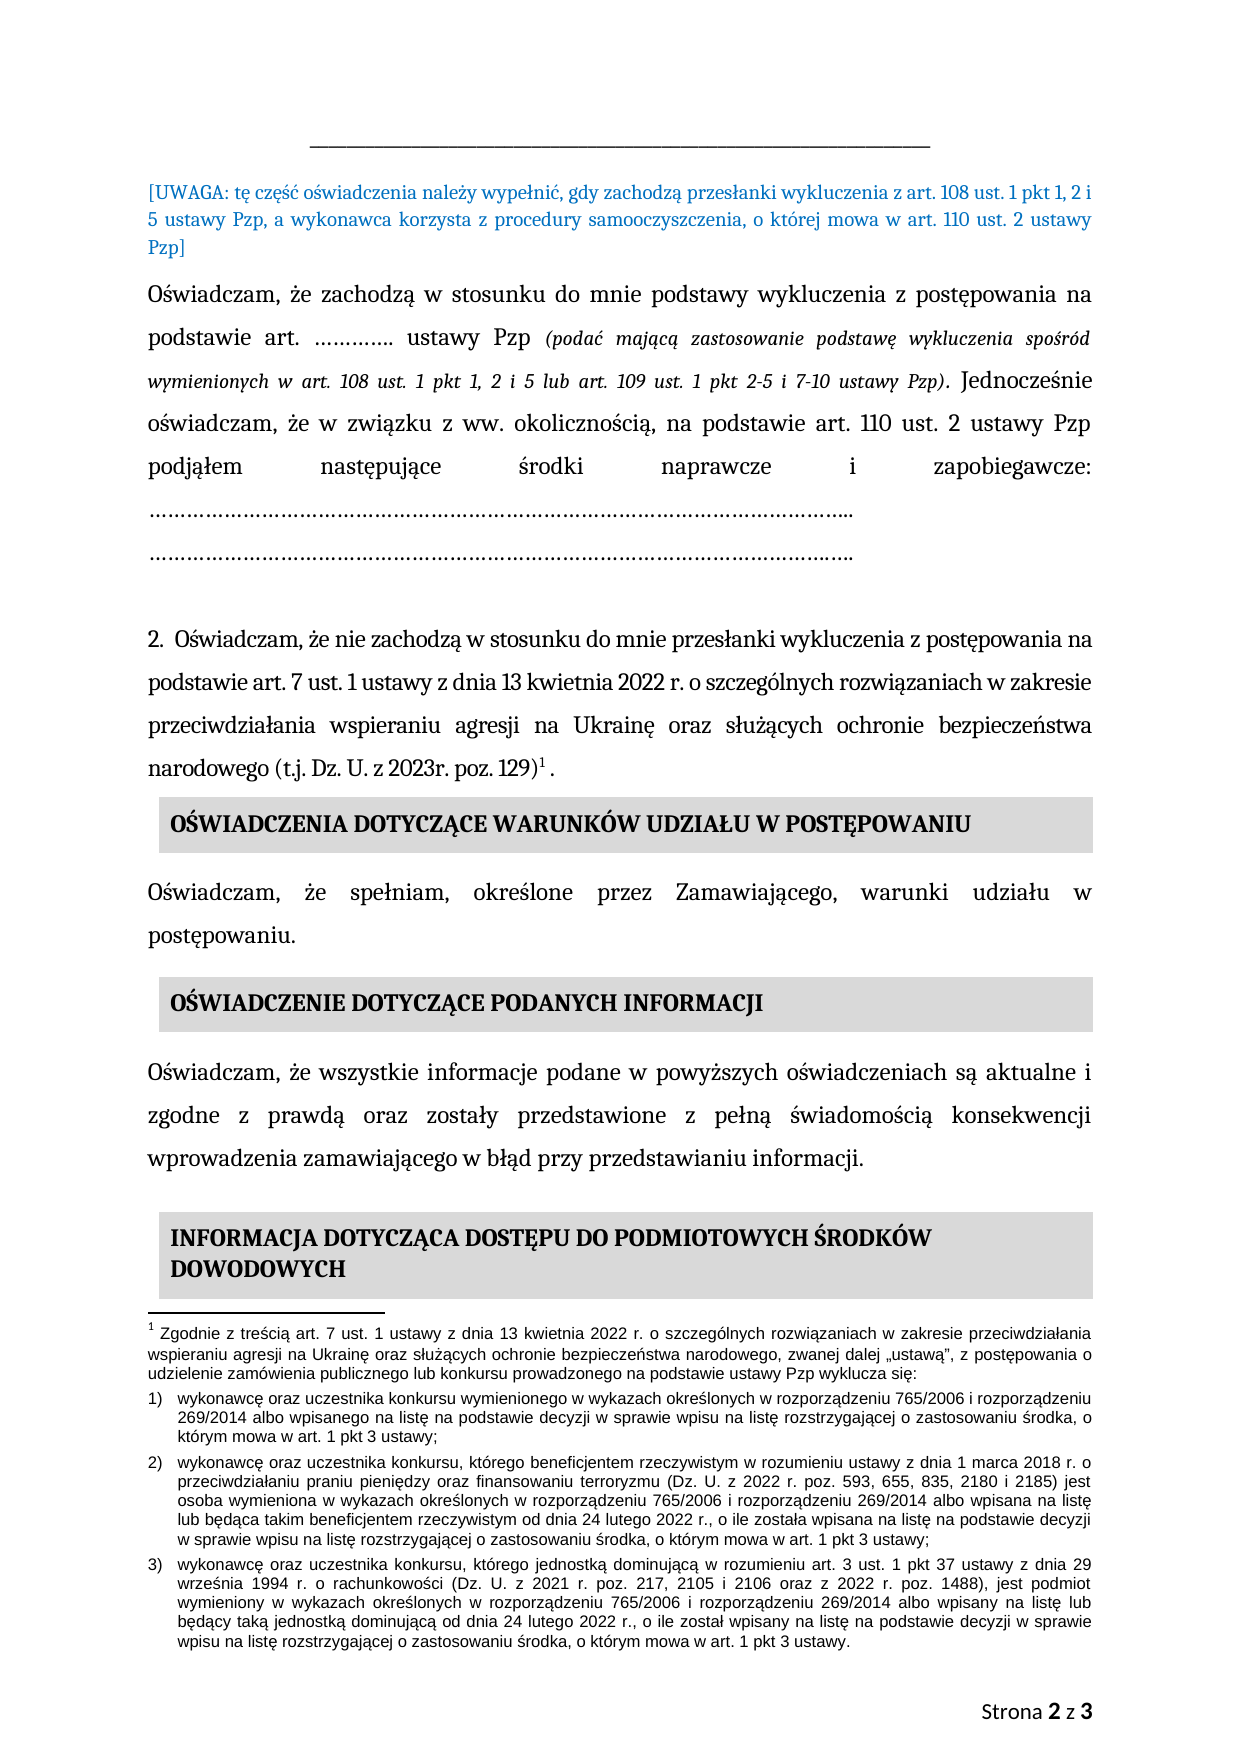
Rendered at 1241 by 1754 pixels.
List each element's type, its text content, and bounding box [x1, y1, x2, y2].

list ___________________________________________________________________ [148, 122, 1093, 151]
table_header OŚWIADCZENIA DOTYCZĄCE WARUNKÓW UDZIAŁU W POSTĘPOWANIU [159, 797, 1093, 853]
table_header OŚWIADCZENIE DOTYCZĄCE PODANYCH INFORMACJI [159, 977, 1093, 1032]
text [UWAGA: tę część oświadczenia należy wypełnić, gdy zachodzą przesłanki wykluczenia z art. 108 ust. 1 pkt 1, 2 i 5 ustawy Pzp, a wykonawca korzysta z procedury samooczyszczenia, o której mowa w art. 110 ust. 2 ustawy Pzp] [148, 180, 1093, 259]
text Oświadczam, że zachodzą w stosunku do mnie podstawy wykluczenia z postępowania na podstawie art. …………. ustawy Pzp (podać mającą zastosowanie podstawę wykluczenia spośród wymienionych w art. 108 ust. 1 pkt 1, 2 i 5 lub art. 109 ust. 1 pkt 2-5 i 7-10 ustawy Pzp). Jednocześnie oświadczam, że w związku z ww. okolicznością, na podstawie art. 110 ust. 2 ustawy Pzp podjąłem następujące środki naprawcze i zapobiegawcze: …………………………………………………………………………………………………..……………………………………………………………………………………………….…. [148, 279, 1093, 567]
text Oświadczam, że wszystkie informacje podane w powyższych oświadczeniach są aktualne i zgodne z prawdą oraz zostały przedstawione z pełną świadomością konsekwencji wprowadzenia zamawiającego w błąd przy przedstawianiu informacji. [148, 1057, 1093, 1172]
table_header INFORMACJA DOTYCZĄCA DOSTĘPU DO PODMIOTOWYCH ŚRODKÓW DOWODOWYCH [159, 1212, 1093, 1299]
text 2. Oświadczam, że nie zachodzą w stosunku do mnie przesłanki wykluczenia z postępowania na podstawie art. 7 ust. 1 ustawy z dnia 13 kwietnia 2022 r. o szczególnych rozwiązaniach w zakresie przeciwdziałania wspieraniu agresji na Ukrainę oraz służących ochronie bezpieczeństwa narodowego (t.j. Dz. U. z 2023r. poz. 129) . [148, 624, 1093, 783]
text Oświadczam, że spełniam, określone przez Zamawiającego, warunki udziału w postępowaniu. [148, 878, 1093, 950]
